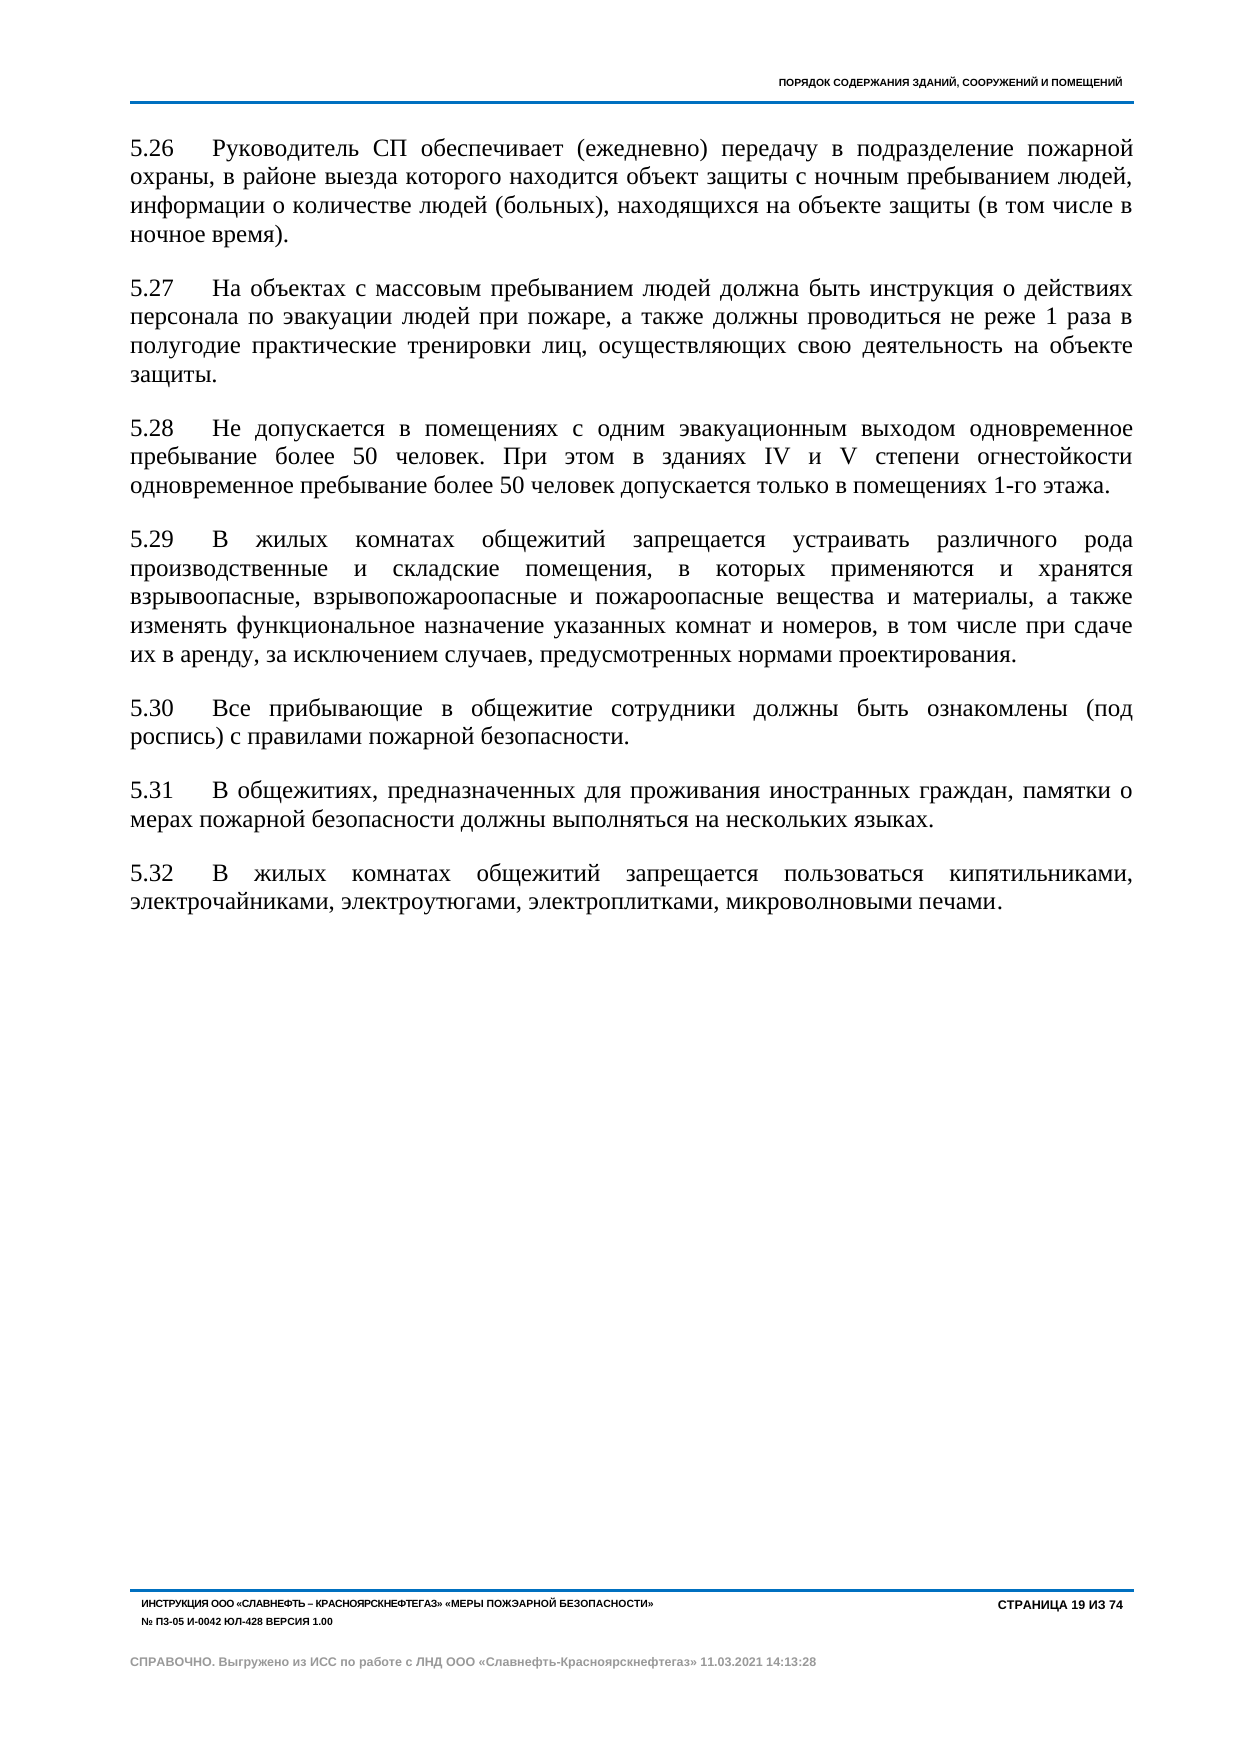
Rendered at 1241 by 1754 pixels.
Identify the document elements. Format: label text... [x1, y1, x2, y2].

list Все прибывающие в общежитие сотрудники должны быть ознакомлены (под роспись) с правилами пожарной безопасности. [130, 693, 1134, 750]
list Не допускается в помещениях с одним эвакуационным выходом одновременное пребывание более 50 человек. При этом в зданиях IV и V степени огнестойкости одновременное пребывание более 50 человек допускается только в помещениях 1-го этажа. [130, 413, 1134, 499]
list На объектах с массовым пребыванием людей должна быть инструкция о действиях персонала по эвакуации людей при пожаре, а также должны проводиться не реже 1 раза в полугодие практические тренировки лиц, осуществляющих свою деятельность на объекте защиты. [130, 273, 1134, 388]
list В жилых комнатах общежитий запрещается пользоваться кипятильниками, электрочайниками, электроутюгами, электроплитками, микроволновыми печами. [130, 858, 1134, 915]
list В общежитиях, предназначенных для проживания иностранных граждан, памятки о мерах пожарной безопасности должны выполняться на нескольких языках. [130, 775, 1134, 833]
list Руководитель СП обеспечивает (ежедневно) передачу в подразделение пожарной охраны, в районе выезда которого находится объект защиты с ночным пребыванием людей, информации о количестве людей (больных), находящихся на объекте защиты (в том числе в ночное время). [130, 133, 1134, 248]
list В жилых комнатах общежитий запрещается устраивать различного рода производственные и складские помещения, в которых применяются и хранятся взрывоопасные, взрывопожароопасные и пожароопасные вещества и материалы, а также изменять функциональное назначение указанных комнат и номеров, в том числе при сдаче их в аренду, за исключением случаев, предусмотренных нормами проектирования. [130, 524, 1134, 668]
